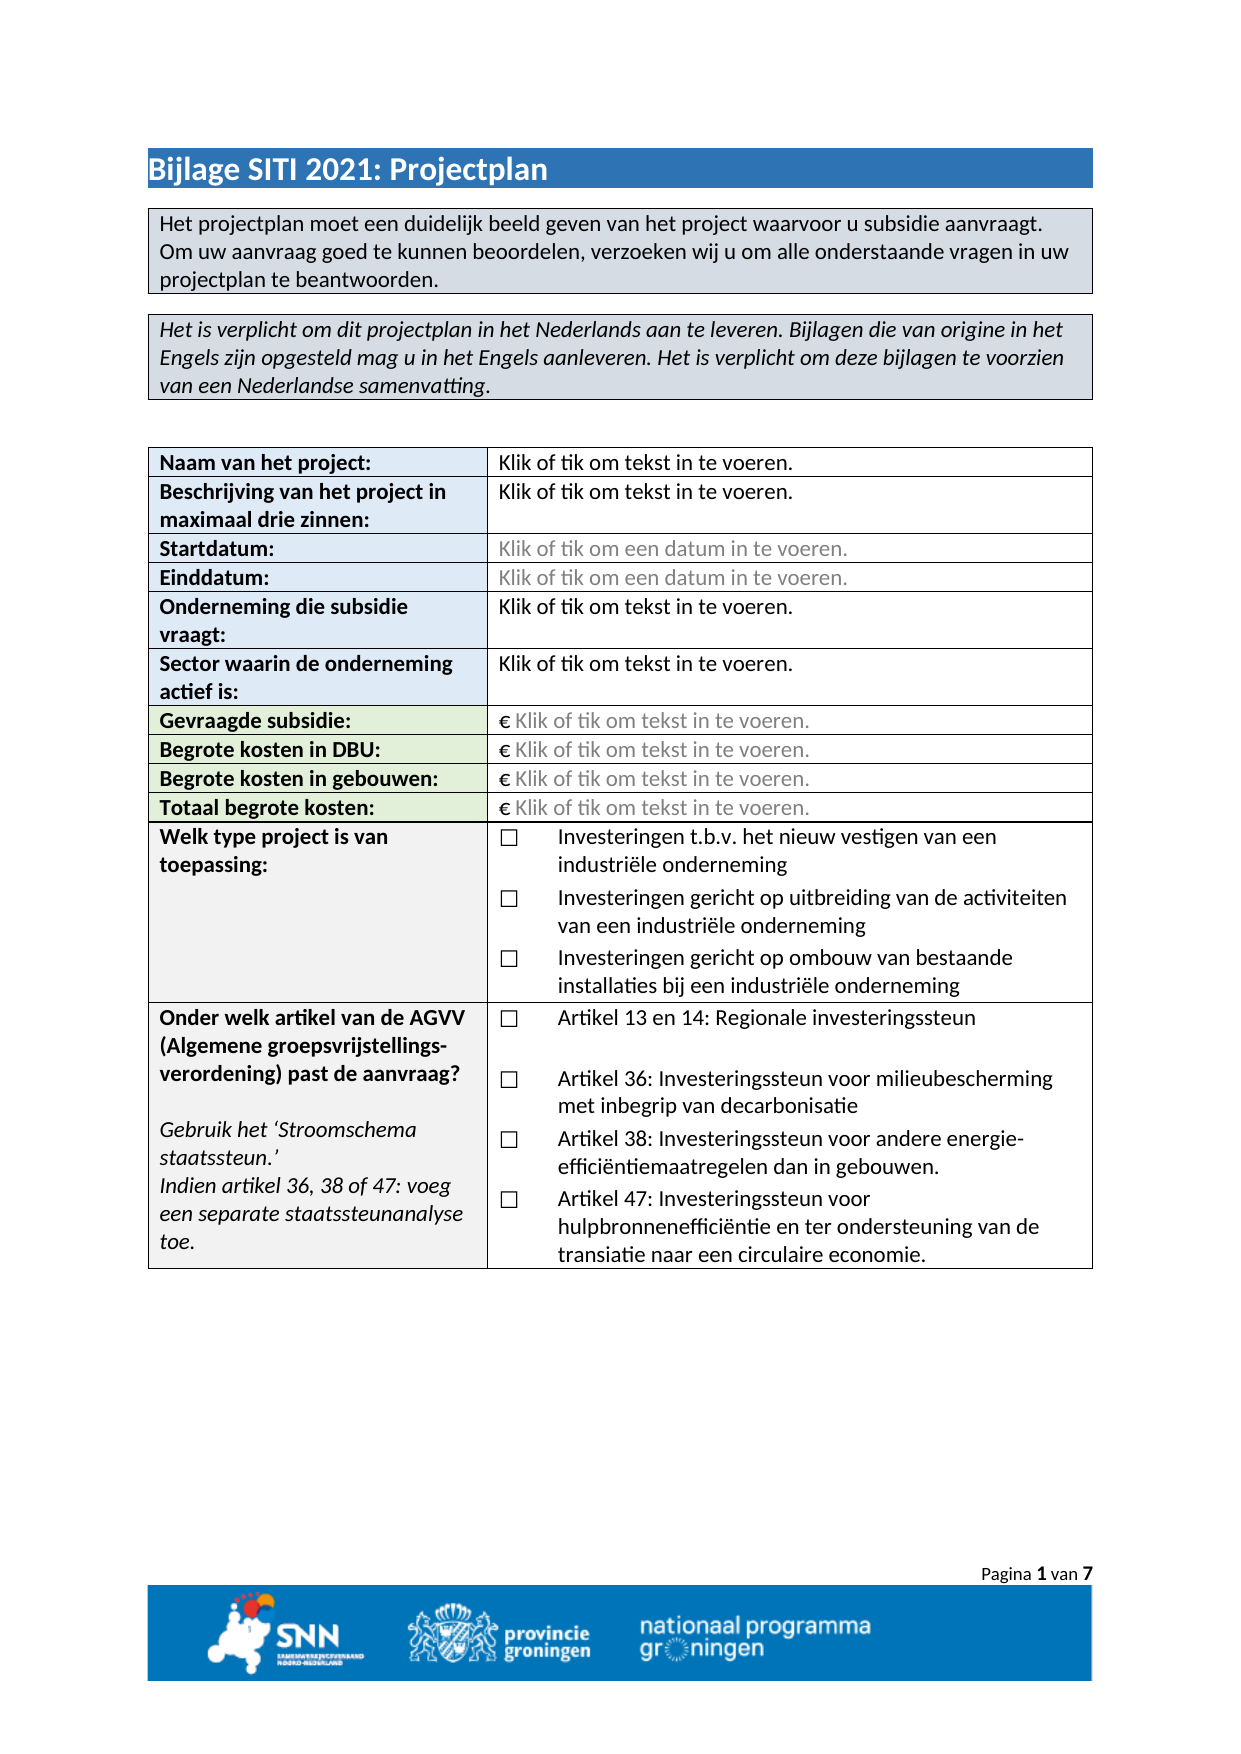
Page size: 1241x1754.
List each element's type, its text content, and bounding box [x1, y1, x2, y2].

table_cell Sector waarin de onderneming actief is: [149, 649, 487, 705]
table_cell Gevraagde subsidie: [149, 706, 487, 734]
table_cell Artikel 36: Investeringssteun voor milieubescherming met inbegrip van decarbonisatie [546, 1063, 1092, 1123]
table_cell € [488, 706, 1092, 734]
table_cell Investeringen gericht op uitbreiding van de activiteiten van een industriële onderneming [546, 882, 1092, 942]
table_cell [488, 1063, 546, 1123]
table_cell Artikel 47: Investeringssteun voor hulpbronnenefficiëntie en ter ondersteuning van de transiatie naar een circulaire economie. [546, 1183, 1092, 1268]
table_cell Totaal begrote kosten: [149, 793, 487, 821]
table_cell € [488, 793, 1092, 821]
table_cell Einddatum: [149, 563, 487, 591]
table_cell [488, 1183, 546, 1268]
table_cell [488, 823, 546, 882]
table_cell [488, 942, 546, 1002]
table_cell [488, 1003, 546, 1063]
table_cell Welk type project is van toepassing: [149, 823, 487, 1002]
text Bijlage SITI 2021: Projectplan [148, 148, 1093, 188]
table_cell € [488, 735, 1092, 763]
table_cell Artikel 13 en 14: Regionale investeringssteun [546, 1003, 1092, 1063]
table_cell Onderneming die subsidie vraagt: [149, 592, 487, 648]
table_header Het is verplicht om dit projectplan in het Nederlands aan te leveren. Bijlagen die van origine in het Engels zijn opgesteld mag u in het Engels aanleveren. Het is verplicht om deze bijlagen te voorzien van een Nederlandse samenvatting. [149, 315, 1092, 399]
table_cell Artikel 38: Investeringssteun voor andere energie-efficiëntiemaatregelen dan in gebouwen. [546, 1123, 1092, 1183]
table_cell Investeringen gericht op ombouw van bestaande installaties bij een industriële onderneming [546, 942, 1092, 1002]
table_header Naam van het project: [149, 448, 487, 476]
table_cell [488, 1123, 546, 1183]
table_header Het projectplan moet een duidelijk beeld geven van het project waarvoor u subsidie aanvraagt. Om uw aanvraag goed te kunnen beoordelen, verzoeken wij u om alle onderstaande vragen in uw projectplan te beantwoorden. [149, 209, 1092, 293]
table_cell [488, 882, 546, 942]
table_cell Investeringen t.b.v. het nieuw vestigen van een industriële onderneming [546, 823, 1092, 882]
picture [147, 1585, 1093, 1681]
table_cell Begrote kosten in gebouwen: [149, 764, 487, 792]
table_cell € [488, 764, 1092, 792]
table_cell Beschrijving van het project in maximaal drie zinnen: [149, 477, 487, 533]
table_cell Startdatum: [149, 534, 487, 562]
table_cell Begrote kosten in DBU: [149, 735, 487, 763]
table_cell Onder welk artikel van de AGVV (Algemene groepsvrijstellings-verordening) past de aanvraag? Gebruik het ‘Stroomschema staatssteun.’ Indien artikel 36, 38 of 47: voeg een separate staatssteunanalyse toe. [149, 1003, 487, 1268]
